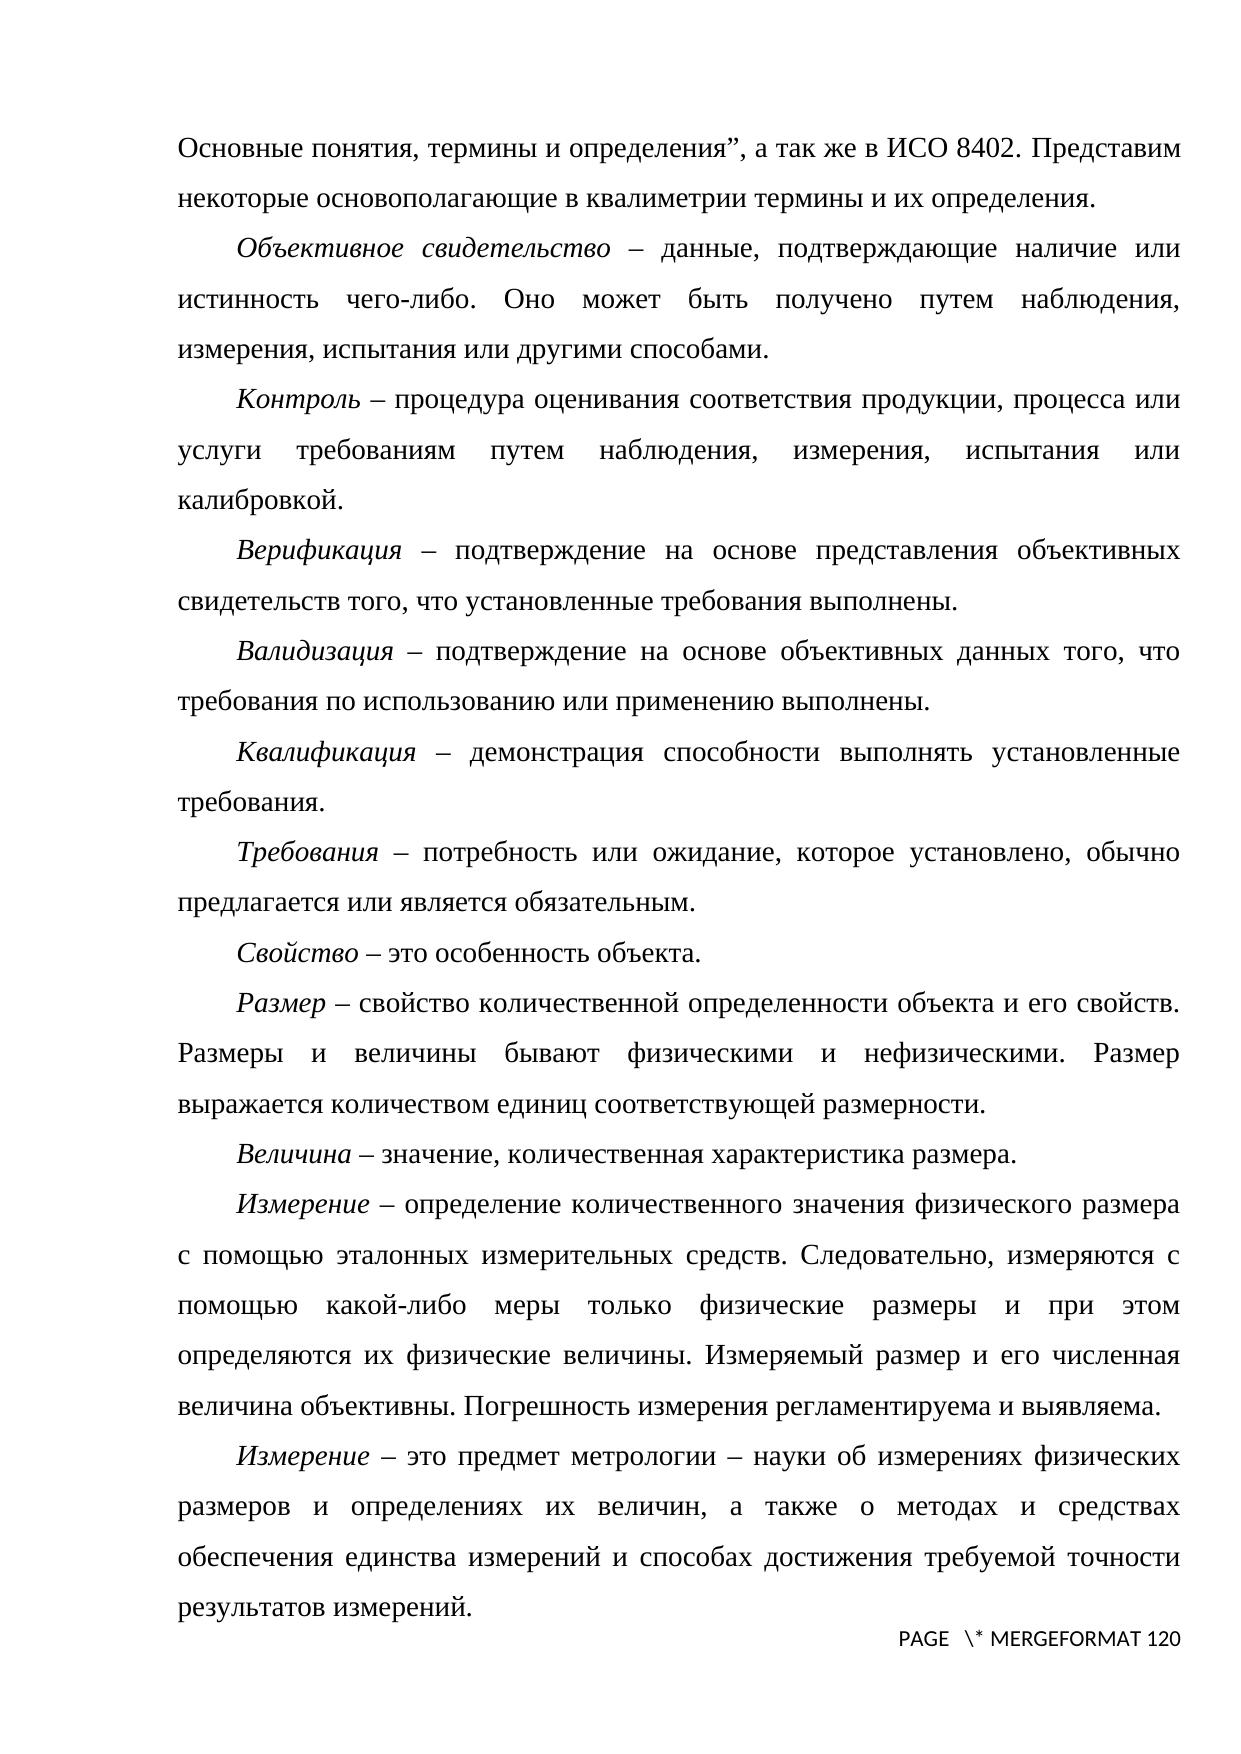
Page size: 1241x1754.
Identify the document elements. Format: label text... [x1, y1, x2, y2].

text Верификация – подтверждение на основе представления объективных свидетельств того, что установленные требования выполнены. [177, 532, 1181, 616]
text Величина – значение, количественная характеристика размера. [177, 1136, 1181, 1170]
text Квалификация – демонстрация способности выполнять установленные требования. [177, 734, 1181, 817]
text Свойство – это особенность объекта. [177, 935, 1181, 968]
text Размер – свойство количественной определенности объекта и его свойств. Размеры и величины бывают физическими и нефизическими. Размер выражается количеством единиц соответствующей размерности. [177, 985, 1181, 1119]
text Измерение – определение количественного значения физического размера с помощью эталонных измерительных средств. Следовательно, измеряются с помощью какой-либо меры только физические размеры и при этом определяются их физические величины. Измеряемый размер и его численная величина объективны. Погрешность измерения регламентируема и выявляема. [177, 1186, 1181, 1421]
text Объективное свидетельство – данные, подтверждающие наличие или истинность чего-либо. Оно может быть получено путем наблюдения, измерения, испытания или другими способами. [177, 231, 1181, 365]
text Измерение – это предмет метрологии – науки об измерениях физических размеров и определениях их величин, а также о методах и средствах обеспечения единства измерений и способах достижения требуемой точности результатов измерений. [177, 1438, 1181, 1622]
text Требования – потребность или ожидание, которое установлено, обычно предлагается или является обязательным. [177, 834, 1181, 918]
text Контроль – процедура оценивания соответствия продукции, процесса или услуги требованиям путем наблюдения, измерения, испытания или калибровкой. [177, 381, 1181, 516]
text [177, 130, 1181, 214]
text Валидизация – подтверждение на основе объективных данных того, что требования по использованию или применению выполнены. [177, 633, 1181, 717]
